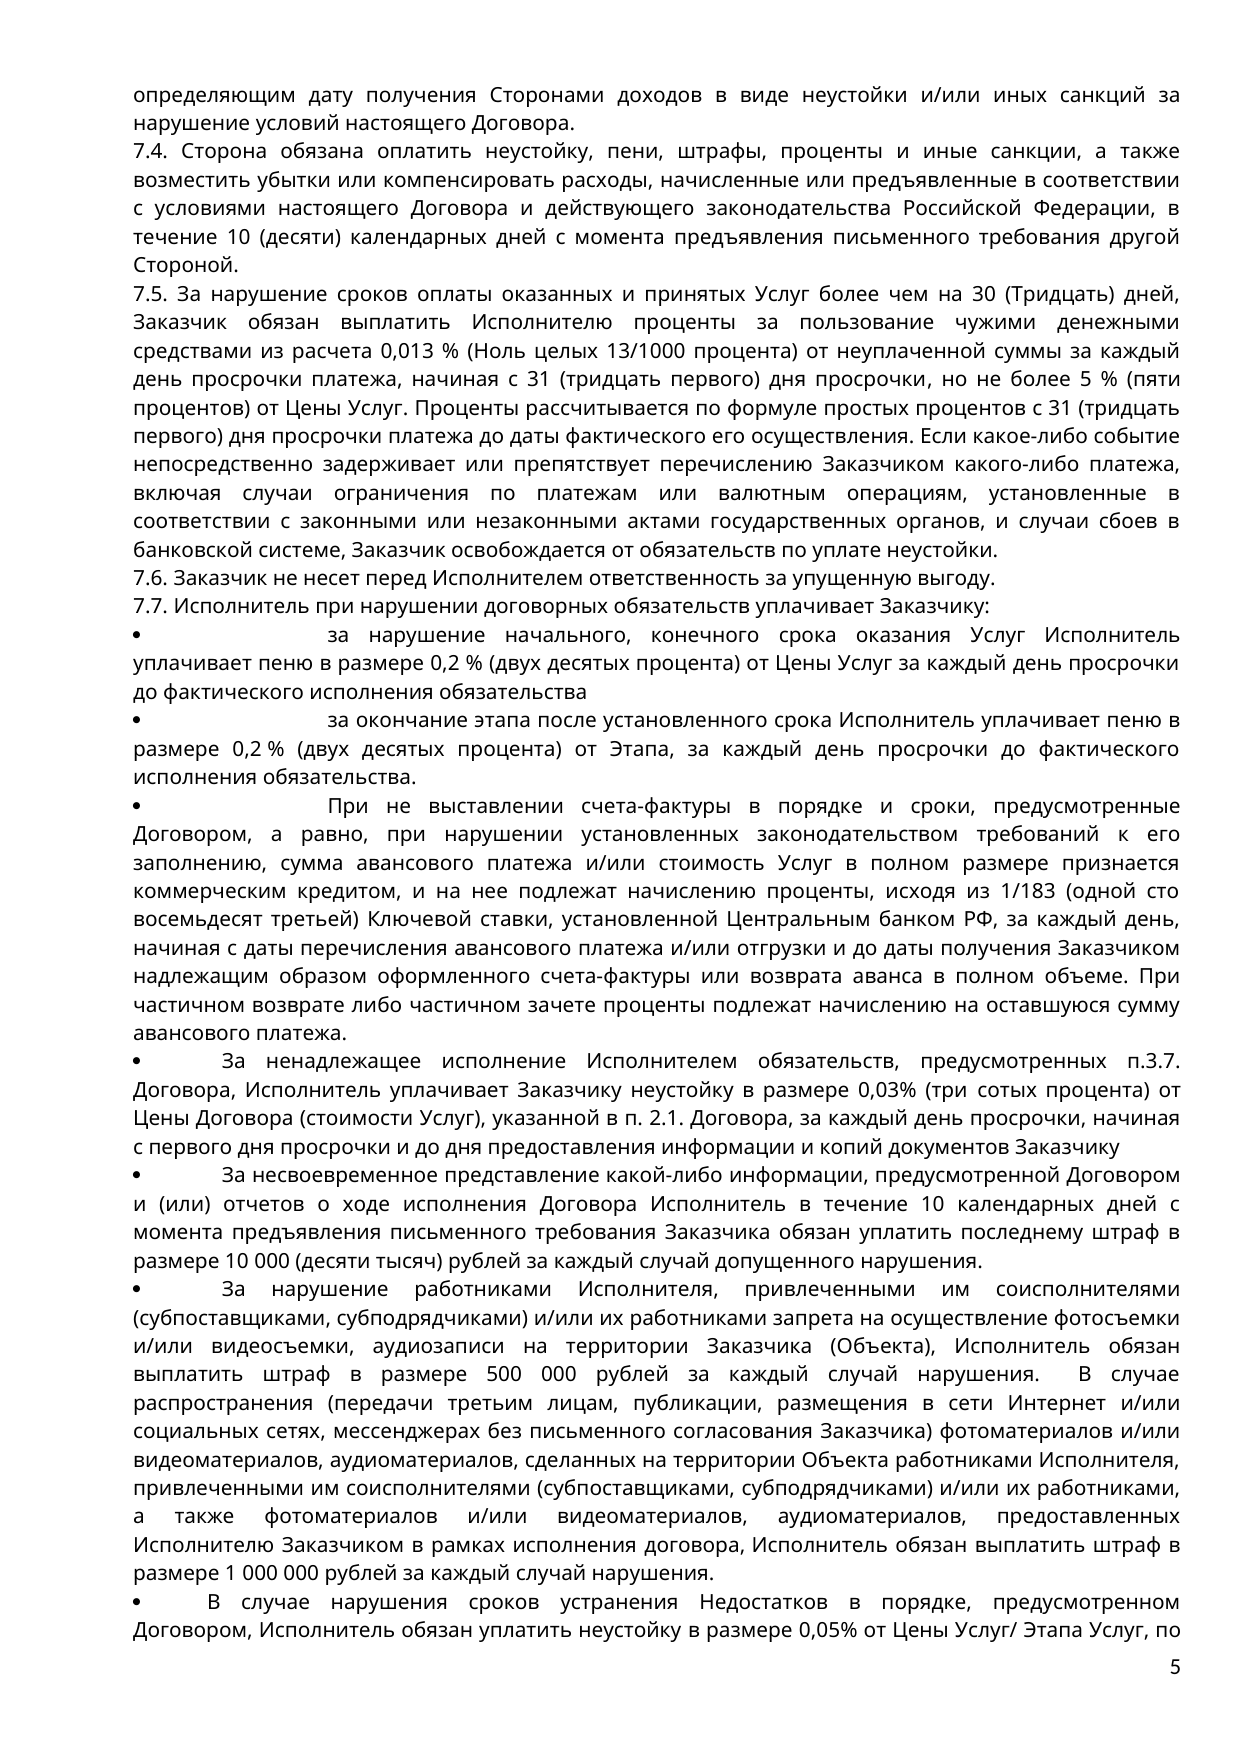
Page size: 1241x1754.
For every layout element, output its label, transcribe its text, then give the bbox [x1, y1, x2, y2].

list За ненадлежащее исполнение Исполнителем обязательств, предусмотренных п.3.7. Договора, Исполнитель уплачивает Заказчику неустойку в размере 0,03% (три сотых процента) от Цены Договора (стоимости Услуг), указанной в п. 2.1. Договора, за каждый день просрочки, начиная с первого дня просрочки и до дня предоставления информации и копий документов Заказчику [133, 1047, 1181, 1160]
list за нарушение начального, конечного срока оказания Услуг Исполнитель уплачивает пеню в размере 0,2 % (двух десятых процента) от Цены Услуг за каждый день просрочки до фактического исполнения обязательства [133, 620, 1181, 705]
list При не выставлении счета-фактуры в порядке и сроки, предусмотренные Договором, а равно, при нарушении установленных законодательством требований к его заполнению, сумма авансового платежа и/или стоимость Услуг в полном размере признается коммерческим кредитом, и на нее подлежат начислению проценты, исходя из 1/183 (одной сто восемьдесят третьей) Ключевой ставки, установленной Центральным банком РФ, за каждый день, начиная с даты перечисления авансового платежа и/или отгрузки и до даты получения Заказчиком надлежащим образом оформленного счета-фактуры или возврата аванса в полном объеме. При частичном возврате либо частичном зачете проценты подлежат начислению на оставшуюся сумму авансового платежа. [133, 791, 1181, 1047]
text 7.6. Заказчик не несет перед Исполнителем ответственность за упущенную выгоду. [133, 563, 1181, 592]
list за окончание этапа после установленного срока Исполнитель уплачивает пеню в размере 0,2 % (двух десятых процента) от Этапа, за каждый день просрочки до фактического исполнения обязательства. [133, 705, 1181, 791]
text 7.5. За нарушение сроков оплаты оказанных и принятых Услуг более чем на 30 (Тридцать) дней, Заказчик обязан выплатить Исполнителю проценты за пользование чужими денежными средствами из расчета 0,013 % (Ноль целых 13/1000 процента) от неуплаченной суммы за каждый день просрочки платежа, начиная с 31 (тридцать первого) дня просрочки, но не более 5 % (пяти процентов) от Цены Услуг. Проценты рассчитывается по формуле простых процентов с 31 (тридцать первого) дня просрочки платежа до даты фактического его осуществления. Если какое-либо событие непосредственно задерживает или препятствует перечислению Заказчиком какого-либо платежа, включая случаи ограничения по платежам или валютным операциям, установленные в соответствии с законными или незаконными актами государственных органов, и случаи сбоев в банковской системе, Заказчик освобождается от обязательств по уплате неустойки. [133, 279, 1181, 563]
text 7.4. Сторона обязана оплатить неустойку, пени, штрафы, проценты и иные санкции, а также возместить убытки или компенсировать расходы, начисленные или предъявленные в соответствии с условиями настоящего Договора и действующего законодательства Российской Федерации, в течение 10 (десяти) календарных дней с момента предъявления письменного требования другой Стороной. [133, 137, 1181, 279]
list За нарушение работниками Исполнителя, привлеченными им соисполнителями (субпоставщиками, субподрядчиками) и/или их работниками запрета на осуществление фотосъемки и/или видеосъемки, аудиозаписи на территории Заказчика (Объекта), Исполнитель обязан выплатить штраф в размере 500 000 рублей за каждый случай нарушения. В случае распространения (передачи третьим лицам, публикации, размещения в сети Интернет и/или социальных сетях, мессенджерах без письменного согласования Заказчика) фотоматериалов и/или видеоматериалов, аудиоматериалов, сделанных на территории Объекта работниками Исполнителя, привлеченными им соисполнителями (субпоставщиками, субподрядчиками) и/или их работниками, а также фотоматериалов и/или видеоматериалов, аудиоматериалов, предоставленных Исполнителю Заказчиком в рамках исполнения договора, Исполнитель обязан выплатить штраф в размере 1 000 000 рублей за каждый случай нарушения. [133, 1274, 1181, 1587]
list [133, 1587, 1181, 1644]
text 7.7. Исполнитель при нарушении договорных обязательств уплачивает Заказчику: [133, 592, 1181, 620]
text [133, 80, 1181, 137]
list За несвоевременное представление какой-либо информации, предусмотренной Договором и (или) отчетов о ходе исполнения Договора Исполнитель в течение 10 календарных дней с момента предъявления письменного требования Заказчика обязан уплатить последнему штраф в размере 10 000 (десяти тысяч) рублей за каждый случай допущенного нарушения. [133, 1160, 1181, 1274]
